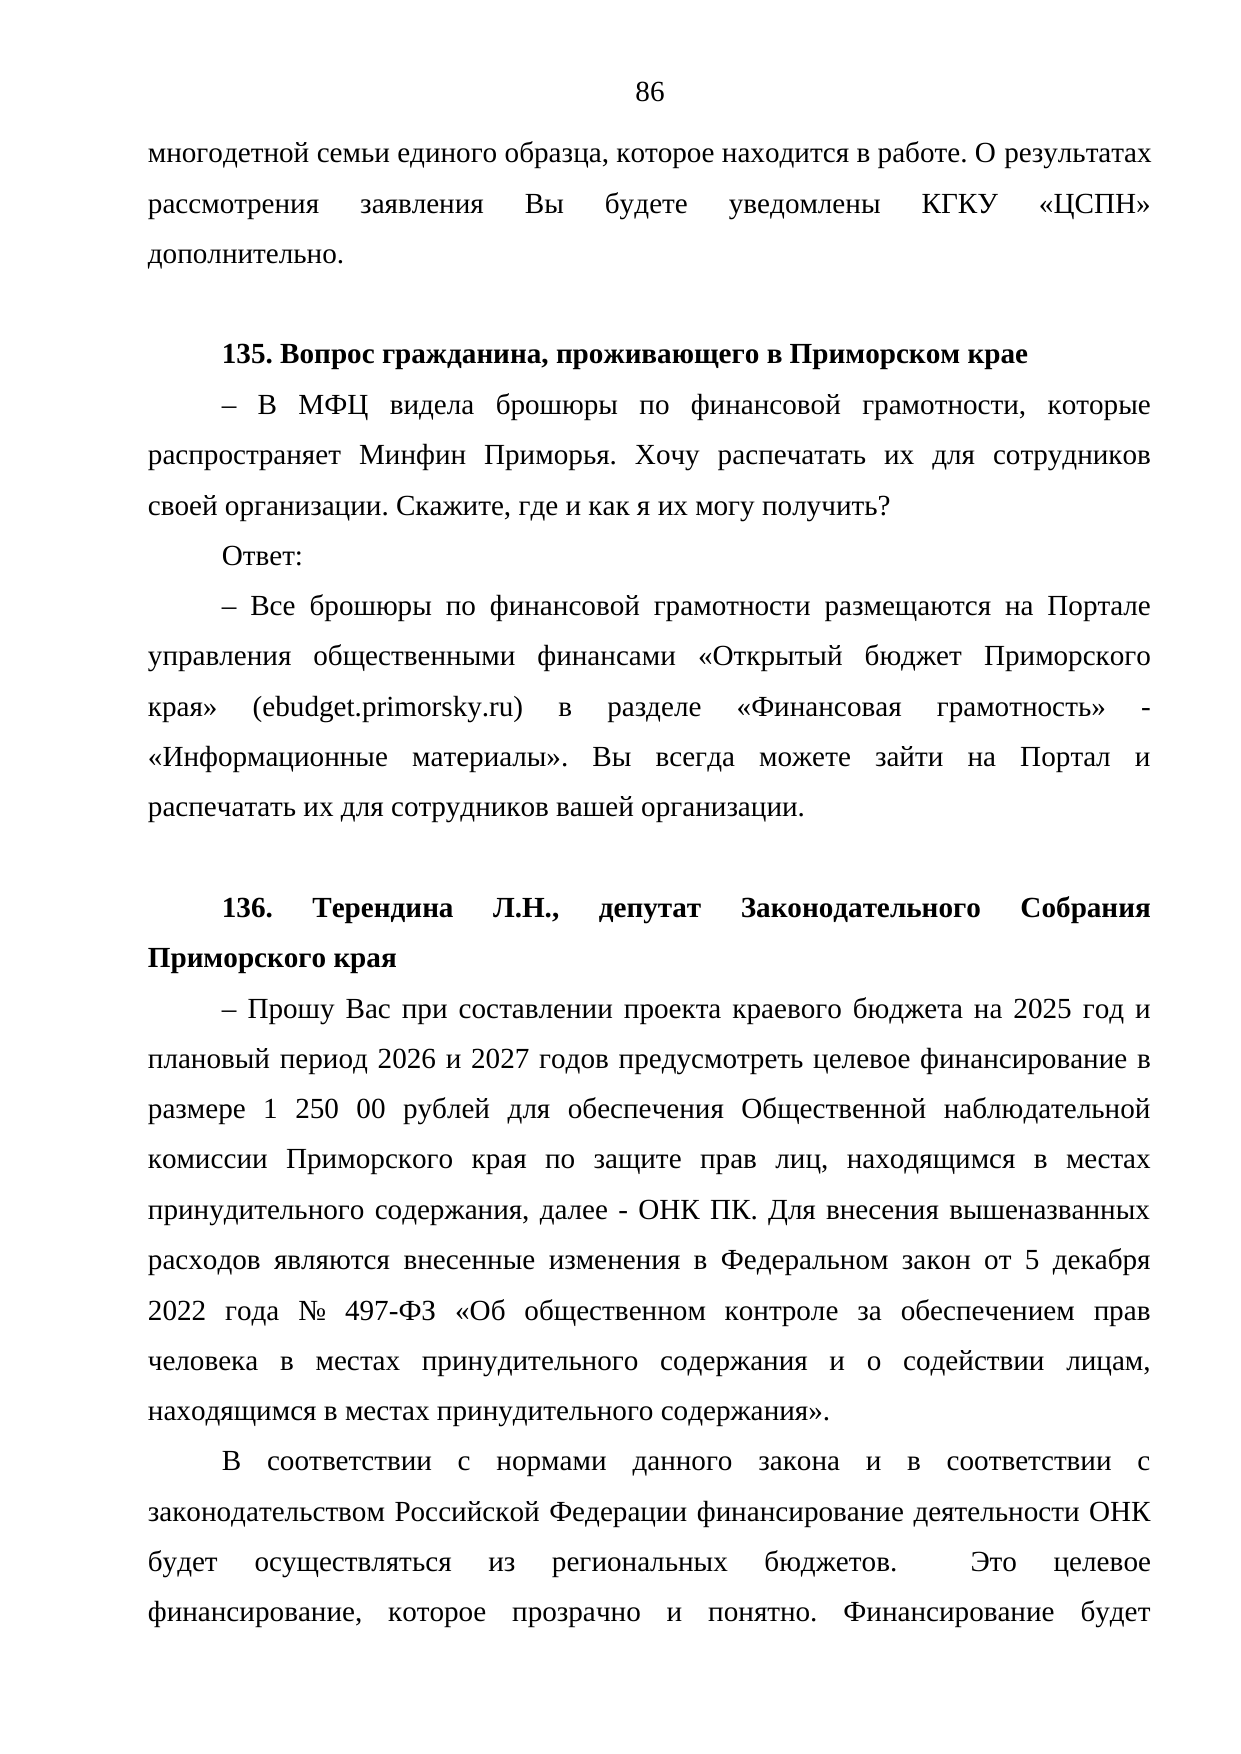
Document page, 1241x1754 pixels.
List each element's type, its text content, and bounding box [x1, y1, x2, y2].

text – Прошу Вас при составлении проекта краевого бюджета на 2025 год и плановый период 2026 и 2027 годов предусмотреть целевое финансирование в размере 1 250 00 рублей для обеспечения Общественной наблюдательной комиссии Приморского края по защите прав лиц, находящимся в местах принудительного содержания, далее - ОНК ПК. Для внесения вышеназванных расходов являются внесенные изменения в Федеральном закон от 5 декабря 2022 года № 497-ФЗ «Об общественном контроле за обеспечением прав человека в местах принудительного содержания и о содействии лицам, находящимся в местах принудительного содержания». [148, 991, 1152, 1427]
text – В МФЦ видела брошюры по финансовой грамотности, которые распространяет Минфин Приморья. Хочу распечатать их для сотрудников своей организации. Скажите, где и как я их могу получить? [148, 387, 1152, 521]
text 135. Вопрос гражданина, проживающего в Приморском крае [148, 337, 1152, 370]
text 136. Терендина Л.Н., депутат Законодательного Собрания Приморского края [148, 890, 1152, 974]
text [148, 135, 1152, 269]
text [148, 1443, 1152, 1628]
text Ответ: [148, 538, 1152, 571]
text – Все брошюры по финансовой грамотности размещаются на Портале управления общественными финансами «Открытый бюджет Приморского края» (ebudget.primorsky.ru) в разделе «Финансовая грамотность» - «Информационные материалы». Вы всегда можете зайти на Портал и распечатать их для сотрудников вашей организации. [148, 588, 1152, 823]
